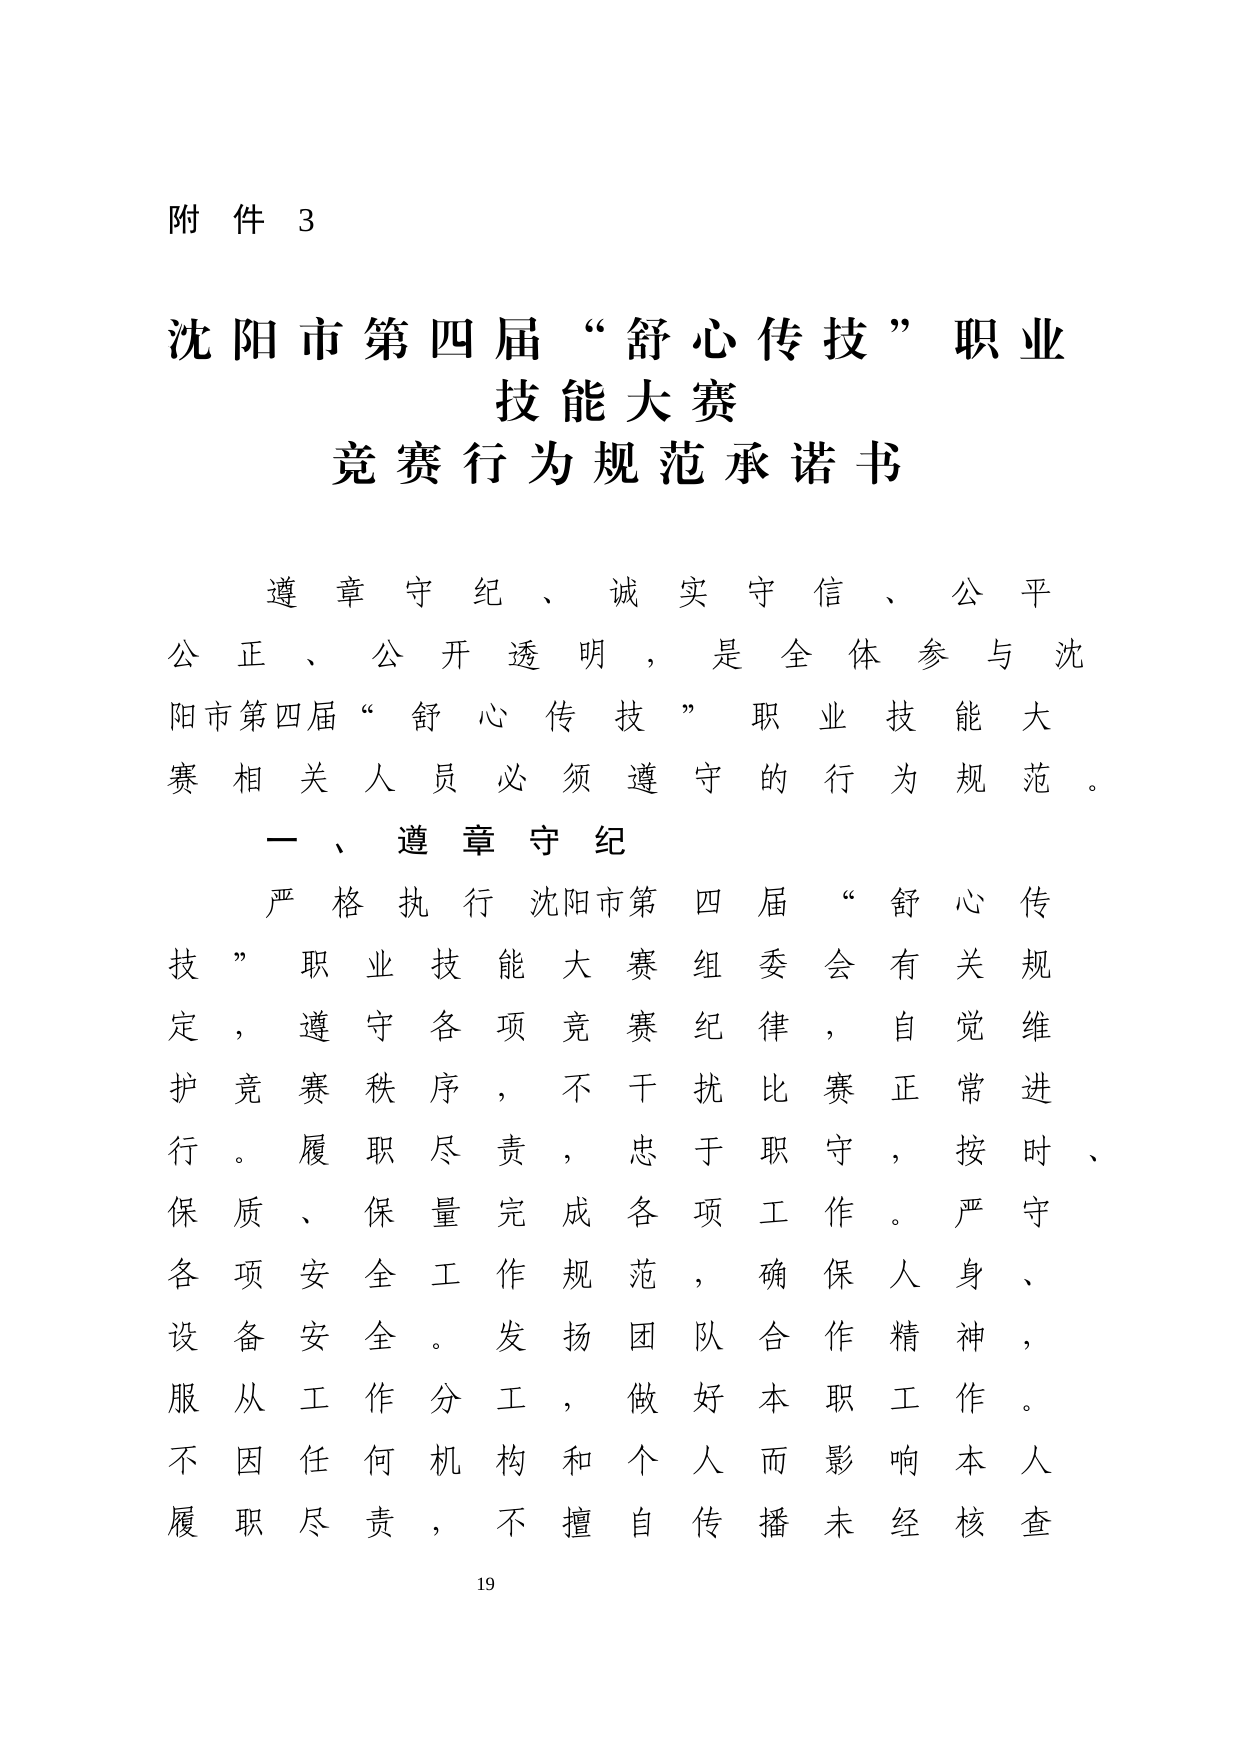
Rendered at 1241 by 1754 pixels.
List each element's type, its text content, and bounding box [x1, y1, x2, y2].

text 沈阳市第四届“舒心传技”职业技能大赛 [167, 311, 1085, 435]
text 附件3 [167, 187, 1085, 249]
text 遵章守纪、诚实守信、公平公正、公开透明，是全体参与沈阳市第四届“舒心传技”职业技能大赛相关人员必须遵守的行为规范。 [167, 559, 1085, 807]
text 一、遵章守纪 [167, 807, 1085, 869]
text 竞赛行为规范承诺书 [167, 435, 1085, 497]
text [167, 869, 1085, 1551]
